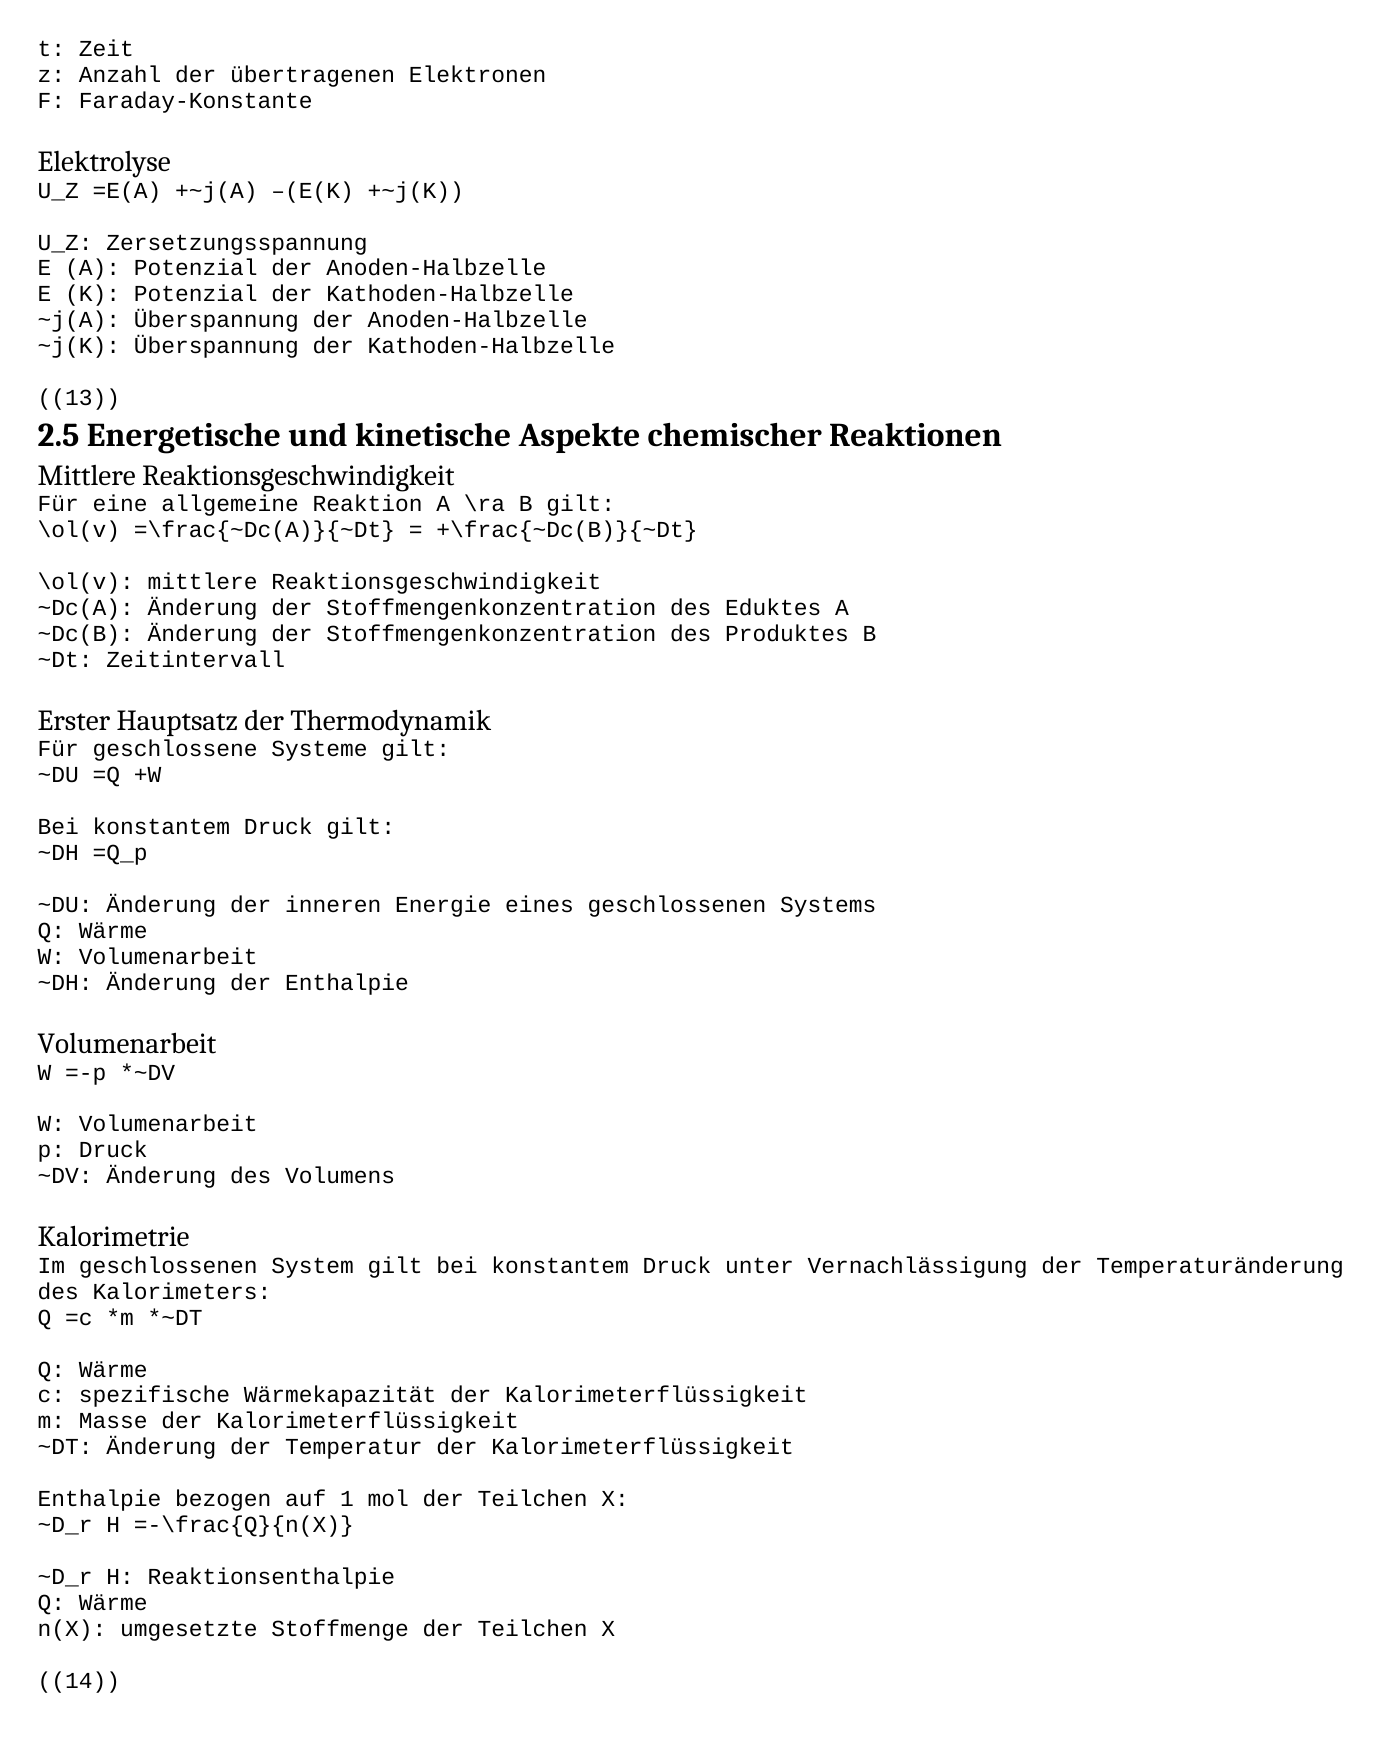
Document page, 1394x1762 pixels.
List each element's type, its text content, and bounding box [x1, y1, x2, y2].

text W: Volumenarbeit p: Druck ~DV: Änderung des Volumens [37, 1113, 1356, 1191]
text Q =c *m *~DT [37, 1306, 1356, 1332]
text U_Z =E(A) +~j(A) –(E(K) +~j(K)) [37, 179, 1356, 205]
text Bei konstantem Druck gilt: ~DH =Q_p [37, 816, 1356, 867]
text Im geschlossenen System gilt bei konstantem Druck unter Vernachlässigung der Temperaturänderung des Kalorimeters: [37, 1254, 1356, 1306]
text \ol(v) =\frac{~Dc(A)}{~Dt} = +\frac{~Dc(B)}{~Dt} [37, 518, 1356, 544]
text ((13)) [37, 386, 1356, 412]
subtitle Erster Hauptsatz der Thermodynamik [37, 704, 1356, 738]
subtitle 2.5 Energetische und kinetische Aspekte chemischer Reaktionen [37, 417, 1356, 455]
text Für geschlossene Systeme gilt: ~DU =Q +W [37, 738, 1356, 790]
subtitle Kalorimetrie [37, 1221, 1356, 1254]
text Für eine allgemeine Reaktion A \ra B gilt: [37, 493, 1356, 518]
text ~D_r H =-\frac{Q}{n(X)} [37, 1513, 1356, 1539]
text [37, 37, 1356, 115]
text \ol(v): mittlere Reaktionsgeschwindigkeit ~Dc(A): Änderung der Stoffmengenkonzentration des Eduktes A ~Dc(B): Änderung der Stoffmengenkonzentration des Produktes B ~Dt: Zeitintervall [37, 570, 1356, 674]
subtitle Mittlere Reaktionsgeschwindigkeit [37, 459, 1356, 493]
text ~DU: Änderung der inneren Energie eines geschlossenen Systems Q: Wärme W: Volumenarbeit ~DH: Änderung der Enthalpie [37, 893, 1356, 997]
text Q: Wärme c: spezifische Wärmekapazität der Kalorimeterflüssigkeit m: Masse der Kalorimeterflüssigkeit ~DT: Änderung der Temperatur der Kalorimeterflüssigkeit [37, 1358, 1356, 1462]
text ~D_r H: Reaktionsenthalpie Q: Wärme n(X): umgesetzte Stoffmenge der Teilchen X [37, 1565, 1356, 1643]
subtitle Elektrolyse [37, 145, 1356, 179]
text U_Z: Zersetzungsspannung E (A): Potenzial der Anoden-Halbzelle E (K): Potenzial der Kathoden-Halbzelle ~j(A): Überspannung der Anoden-Halbzelle ~j(K): Überspannung der Kathoden-Halbzelle [37, 231, 1356, 361]
text ((14)) [37, 1669, 1356, 1695]
text Enthalpie bezogen auf 1 mol der Teilchen X: [37, 1488, 1356, 1513]
text W =-p *~DV [37, 1061, 1356, 1087]
subtitle Volumenarbeit [37, 1027, 1356, 1061]
